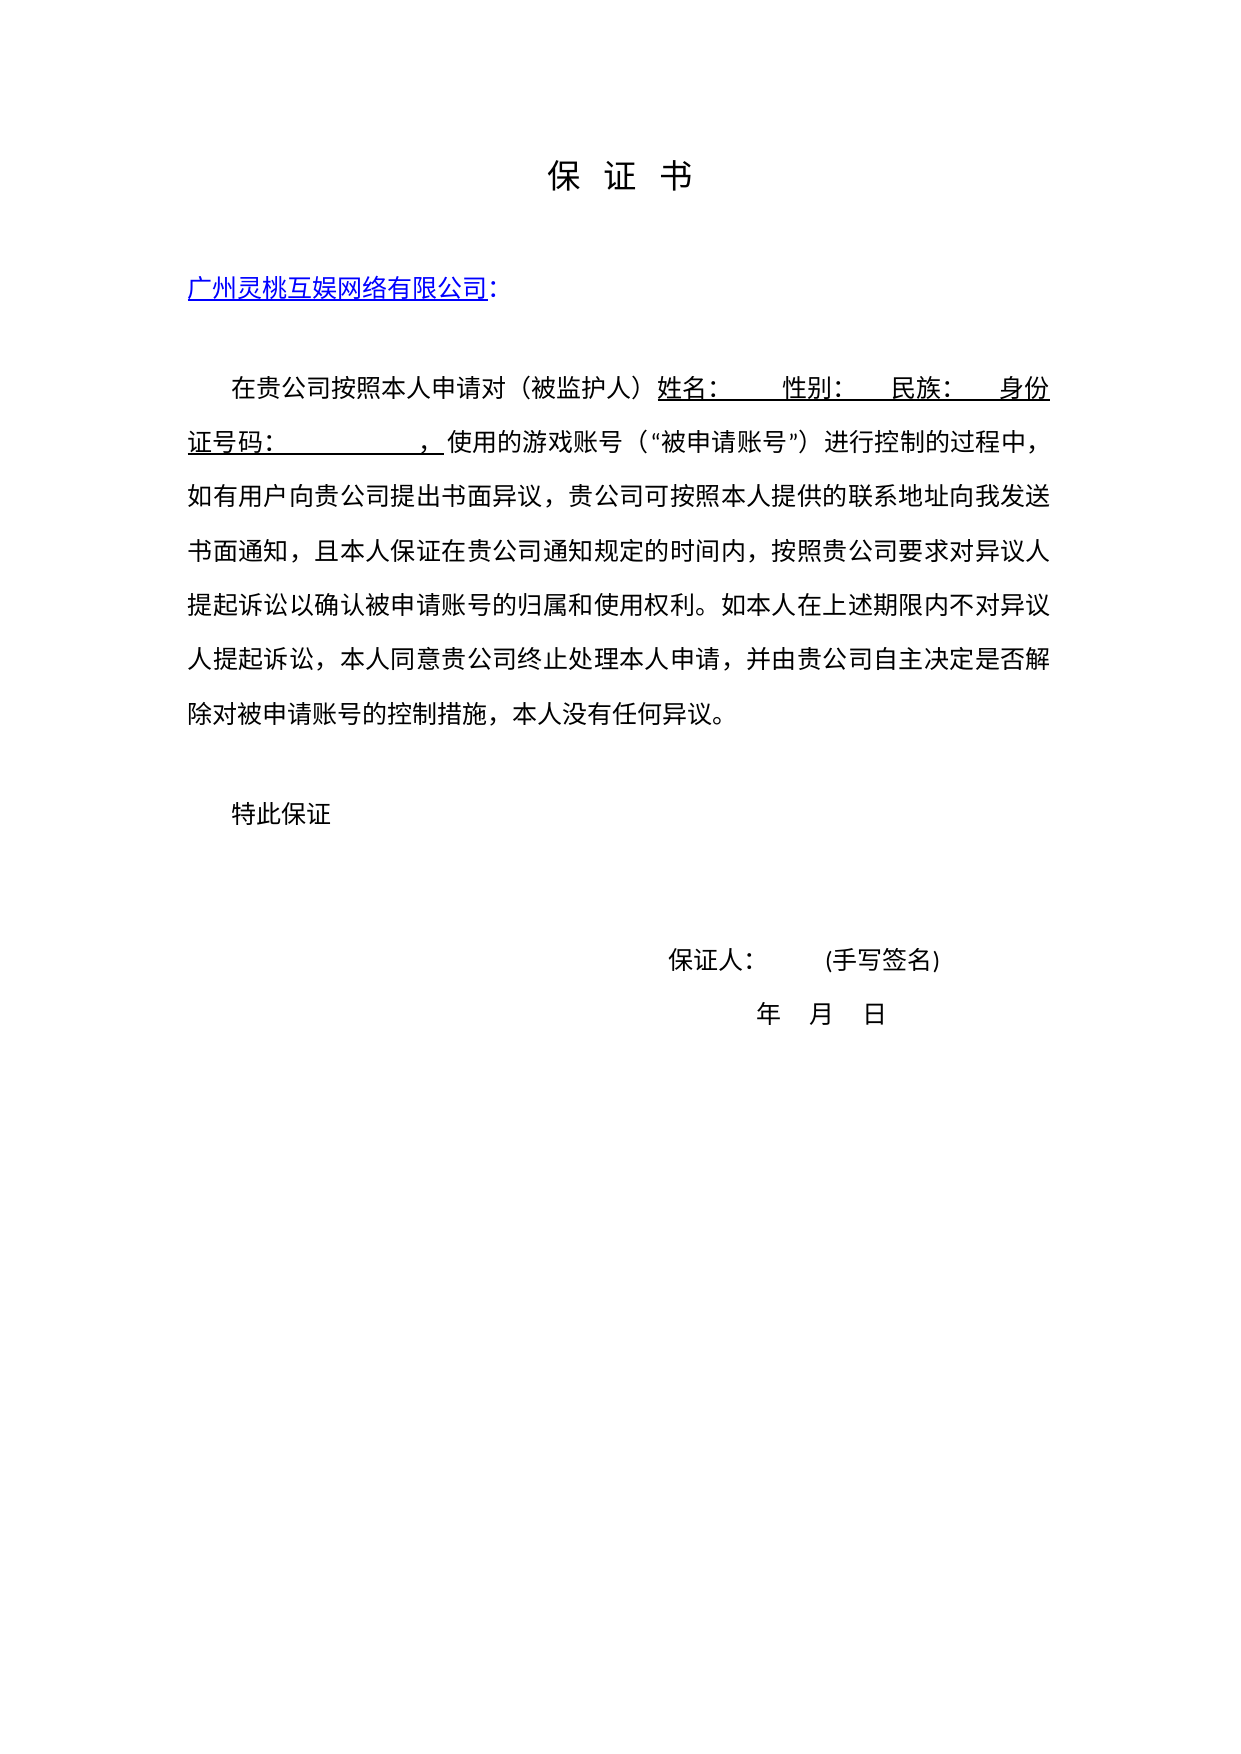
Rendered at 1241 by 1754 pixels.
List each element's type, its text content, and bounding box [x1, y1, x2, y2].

text 保证人： (手写签名) [187, 940, 1053, 977]
text 广州灵桃互娱网络有限公司： [187, 268, 1053, 304]
text 特此保证 [187, 794, 1053, 831]
text 在贵公司按照本人申请对（被监护人）姓名： 性别： 民族： 身份证号码： ，使用的游戏账号（“被申请账号”）进行控制的过程中，如有用户向贵公司提出书面异议，贵公司可按照本人提供的联系地址向我发送书面通知，且本人保证在贵公司通知规定的时间内，按照贵公司要求对异议人提起诉讼以确认被申请账号的归属和使用权利。如本人在上述期限内不对异议人提起诉讼，本人同意贵公司终止处理本人申请，并由贵公司自主决定是否解除对被申请账号的控制措施，本人没有任何异议。 [187, 368, 1053, 731]
text 年 月 日 [187, 995, 1053, 1031]
text 保 证 书 [187, 150, 1053, 198]
